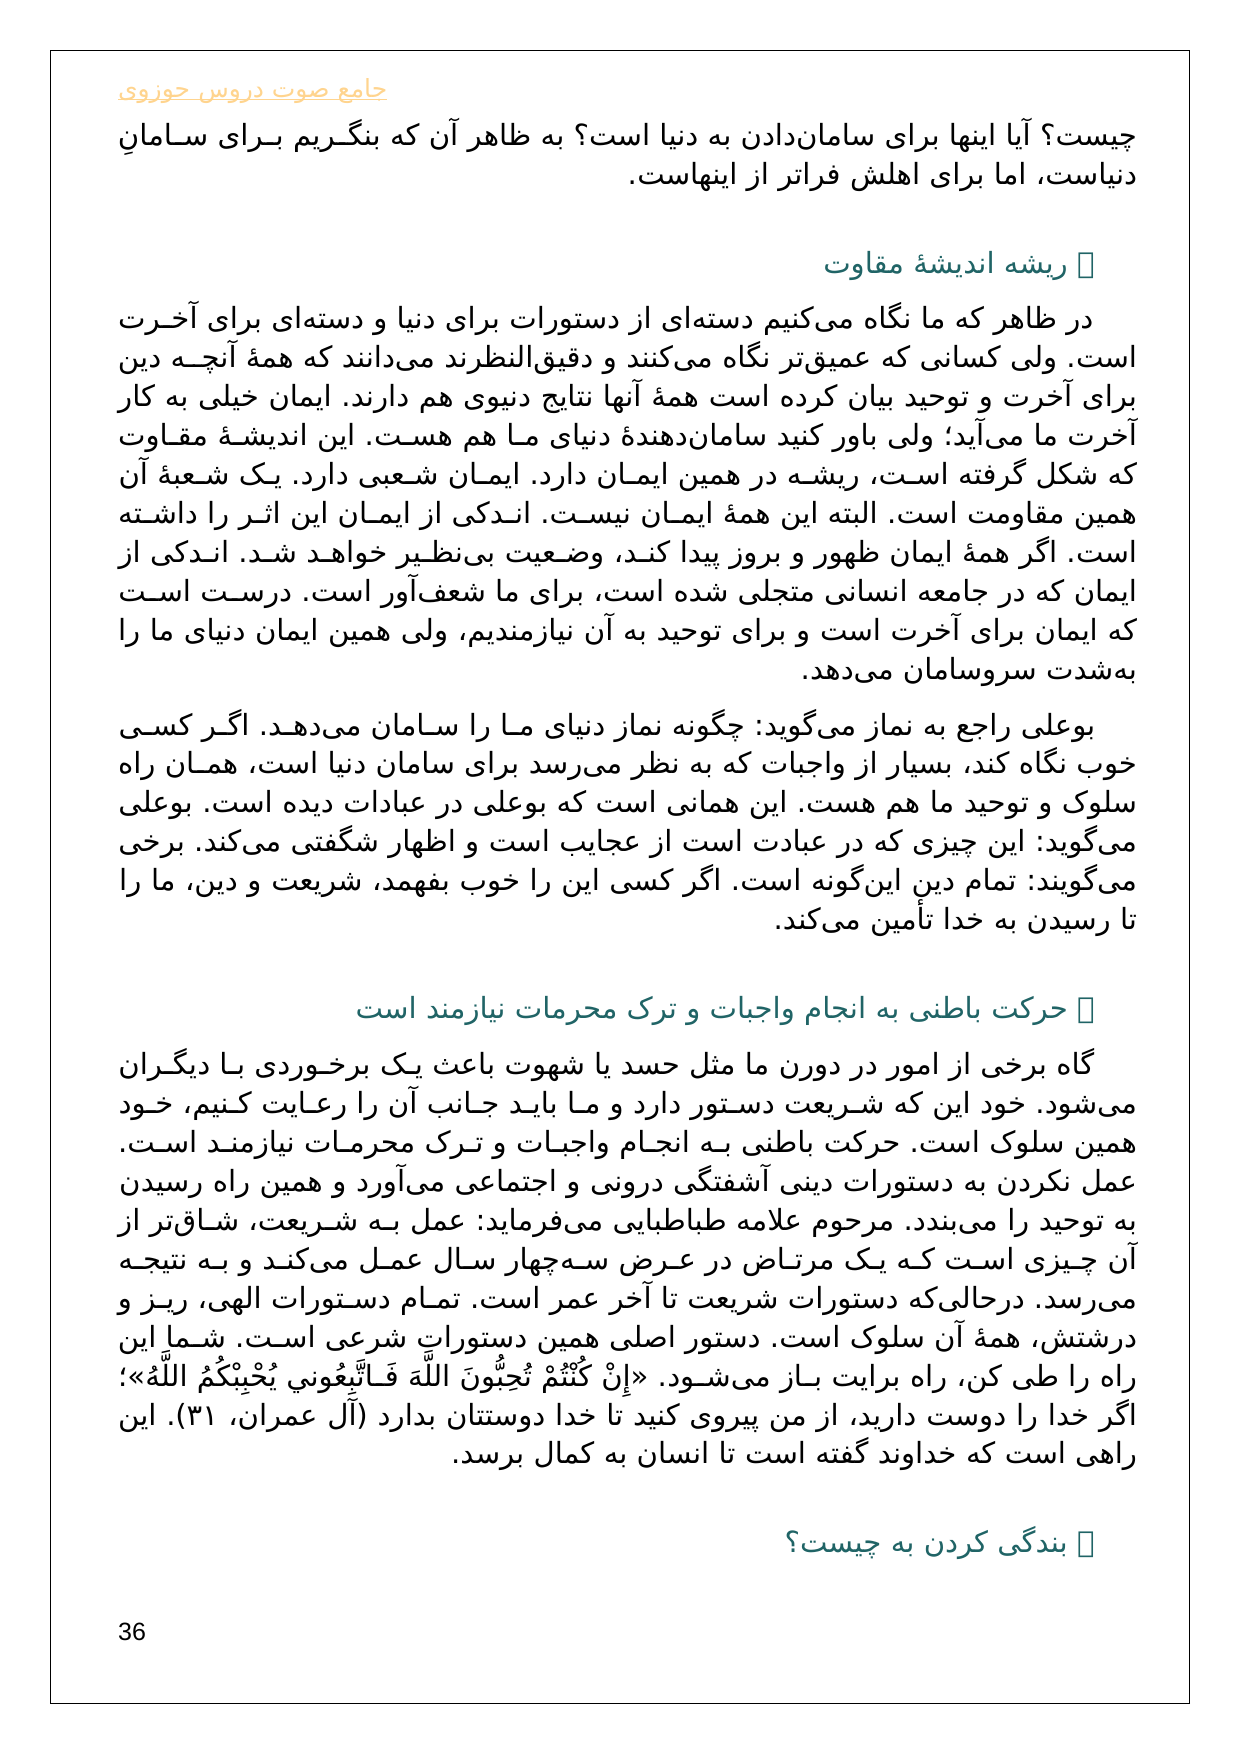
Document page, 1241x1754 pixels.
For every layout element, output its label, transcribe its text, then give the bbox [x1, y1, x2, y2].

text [118, 118, 1137, 191]
text 🔵 ریشه اندیشۀ مقاوت [118, 246, 1119, 280]
text گاه برخی از امور در دورن ما مثل حسد یا شهوت باعث یک برخوردی با دیگران می‌شود. خود این که شریعت دستور دارد و ما باید جانب آن را رعایت کنیم، خود همین سلوک است. حرکت باطنی به انجام واجبات و ترک محرمات نیازمند است. عمل نکردن به دستورات دینی آشفتگی درونی و اجتماعی می‌آورد و همین راه رسیدن به توحید را می‌بندد. مرحوم علامه طباطبایی می‌فرماید: عمل به شریعت، شاق‌تر از آن چیزی است که یک مرتاض در عرض سه‌چهار سال عمل می‌کند و به نتیجه می‌رسد. درحالی‌که دستورات شریعت تا آخر عمر است. تمام دستورات الهی، ریز و درشتش، همۀ آن سلوک است. دستور اصلی همین دستورات شرعی است. شما این راه را طی کن، راه برایت باز می‌شود. «إِنْ كُنْتُمْ تُحِبُّونَ اللَّهَ فَاتَّبِعُوني‏ يُحْبِبْكُمُ‏ اللَّهُ»؛ اگر خدا را دوست داريد، از من پيروى كنيد تا خدا دوستتان بدارد (آل عمران، ۳۱). این راهی است که خداوند گفته است تا انسان به کمال برسد. [118, 1047, 1137, 1471]
text 🔵 حرکت باطنی به انجام واجبات و ترک محرمات نیازمند است [118, 992, 1119, 1026]
text در ظاهر که ما نگاه می‌کنیم دسته‌ای از دستورات برای دنیا و دسته‌ای برای آخرت است. ولی کسانی که عمیق‌تر نگاه می‌کنند و دقیق‌النظرند می‌دانند که همۀ آنچه دین برای آخرت و توحید بیان کرده است همۀ آنها نتایج دنیوی هم دارند. ایمان خیلی به کار آخرت ما می‌آید؛ ولی باور کنید سامان‌دهندۀ دنیای ما هم هست. این اندیشۀ مقاوت که شکل گرفته است، ریشه در همین ایمان دارد. ایمان شعبی دارد. یک شعبۀ آن همین مقاومت است. البته این همۀ ایمان نیست. اندکی از ایمان این اثر را داشته است. اگر همۀ ایمان ظهور و بروز پیدا کند، وضعیت بی‌نظیر خواهد شد. اندکی از ایمان که در جامعه انسانی متجلی شده است، برای ما شعف‌آور است. درست است که ایمان برای آخرت است و برای توحید به آن نیازمندیم، ولی همین ایمان دنیای ما را به‌شدت سروسامان می‌دهد. [118, 302, 1137, 686]
text 🔵 بندگی کردن به چیست؟ [118, 1526, 1119, 1560]
text بوعلی راجع به نماز می‌گوید: چگونه نماز دنیای ما را سامان می‌دهد. اگر کسی خوب نگاه کند، بسیار از واجبات که به نظر می‌رسد برای سامان دنیا است، همان راه سلوک و توحید ما هم هست. این همانی است که بوعلی در عبادات دیده است. بوعلی می‌گوید: این چیزی که در عبادت است از عجایب است و اظهار شگفتی می‌کند. برخی می‌گویند: تمام دین این‌گونه است. اگر کسی این را خوب بفهمد، شریعت و دین، ما را تا رسیدن به خدا تأمین می‌کند. [118, 708, 1137, 937]
